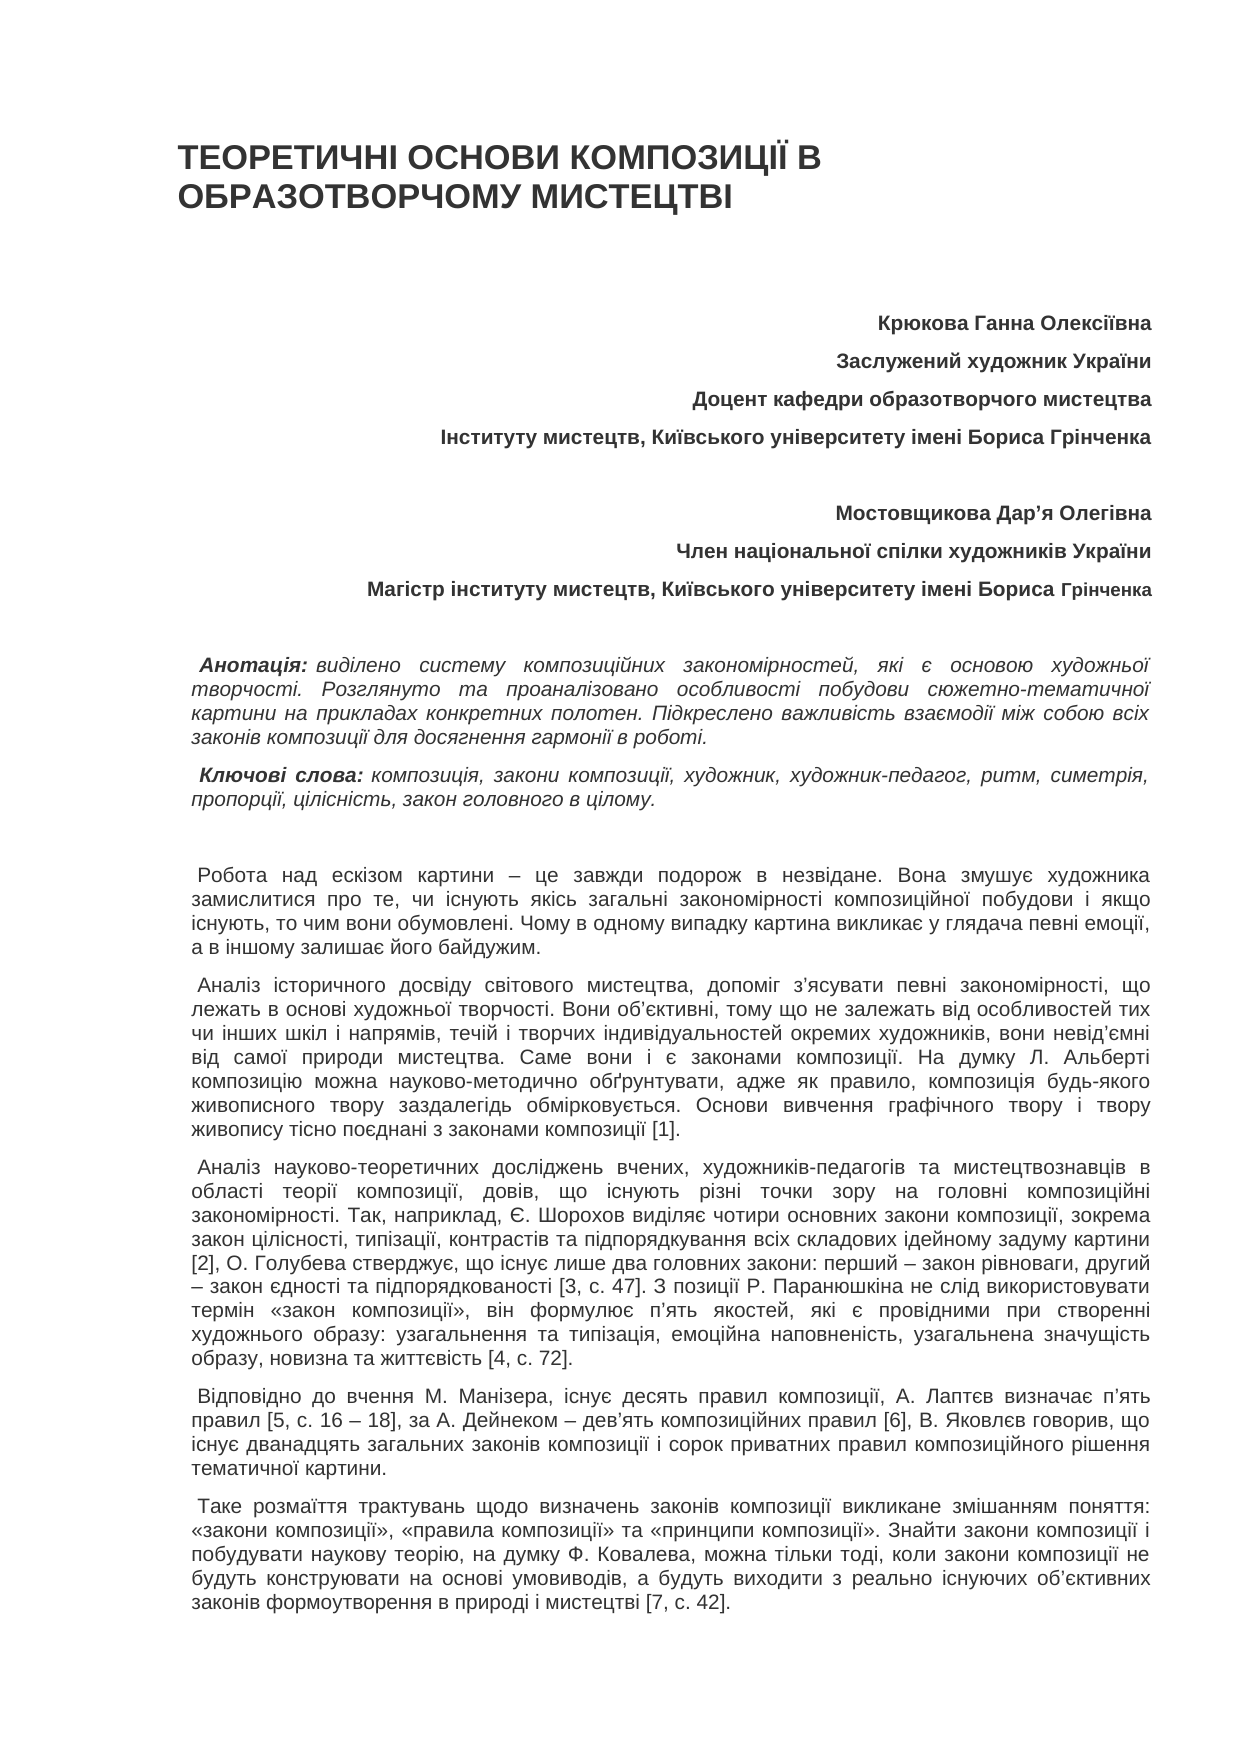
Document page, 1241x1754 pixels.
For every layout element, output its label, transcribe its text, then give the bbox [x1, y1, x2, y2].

text Член національної спілки художників України [191, 539, 1152, 563]
text Аналіз науково-теоретичних досліджень вчених, художників-педагогів та мистецтвознавців в області теорії композиції, довів, що існують різні точки зору на головні композиційні закономірності. Так, наприклад, Є. Шорохов виділяє чотири основних закони композиції, зокрема закон цілісності, типізації, контрастів та підпорядкування всіх складових ідейному задуму картини [2], О. Голубева стверджує, що існує лише два головних закони: перший – закон рівноваги, другий – закон єдності та підпорядкованості [3, с. 47]. З позиції Р. Паранюшкіна не слід використовувати термін «закон композиції», він формулює п’ять якостей, які є провідними при створенні художнього образу: узагальнення та типізація, емоційна наповненість, узагальнена значущість образу, новизна та життєвість [4, с. 72]. [191, 1154, 1152, 1370]
text Заслужений художник України [191, 349, 1152, 373]
text ТЕОРЕТИЧНІ ОСНОВИ КОМПОЗИЦІЇ В ОБРАЗОТВОРЧОМУ МИСТЕЦТВІ [177, 137, 1152, 216]
text Крюкова Ганна Олексіївна [191, 311, 1152, 335]
text Магістр інституту мистецтв, Київського університету імені Бориса Грінченка [191, 577, 1152, 601]
text Ключові слова: композиція, закони композиції, художник, художник-педагог, ритм, симетрія, пропорції, цілісність, закон головного в цілому. [191, 763, 1152, 811]
text Відповідно до вчення М. Манізера, існує десять правил композиції, А. Лаптєв визначає п’ять правил [5, с. 16 – 18], за А. Дейнеком – дев’ять композиційних правил [6], В. Яковлєв говорив, що існує дванадцять загальних законів композиції і сорок приватних правил композиційного рішення тематичної картини. [191, 1384, 1152, 1480]
text Інституту мистецтв, Київського університету імені Бориса Грінченка [191, 425, 1152, 449]
text Доцент кафедри образотворчого мистецтва [191, 387, 1152, 411]
text Аналіз історичного досвіду світового мистецтва, допоміг з’ясувати певні закономірності, що лежать в основі художньої творчості. Вони об’єктивні, тому що не залежать від особливостей тих чи інших шкіл і напрямів, течій і творчих індивідуальностей окремих художників, вони невід’ємні від самої природи мистецтва. Саме вони і є законами композиції. На думку Л. Альберті композицію можна науково-методично обґрунтувати, адже як правило, композиція будь-якого живописного твору заздалегідь обмірковується. Основи вивчення графічного твору і твору живопису тісно поєднані з законами композиції [1]. [191, 973, 1152, 1141]
text Мостовщикова Дар’я Олегівна [191, 501, 1152, 525]
text Анотація: виділено систему композиційних закономірностей, які є основою художньої творчості. Розглянуто та проаналізовано особливості побудови сюжетно-тематичної картини на прикладах конкретних полотен. Підкреслено важливість взаємодії між собою всіх законів композиції для досягнення гармонії в роботі. [191, 653, 1152, 749]
text Робота над ескізом картини – це завжди подорож в незвідане. Вона змушує художника замислитися про те, чи існують якісь загальні закономірності композиційної побудови і якщо існують, то чим вони обумовлені. Чому в одному випадку картина викликає у глядача певні емоції, а в іншому залишає його байдужим. [191, 863, 1152, 959]
text Таке розмаїття трактувань щодо визначень законів композиції викликане змішанням поняття: «закони композиції», «правила композиції» та «принципи композиції». Знайти закони композиції і побудувати наукову теорію, на думку Ф. Ковалева, можна тільки тоді, коли закони композиції не будуть конструювати на основі умовиводів, а будуть виходити з реально існуючих об’єктивних законів формоутворення в природі і мистецтві [7, с. 42]. [191, 1494, 1152, 1614]
